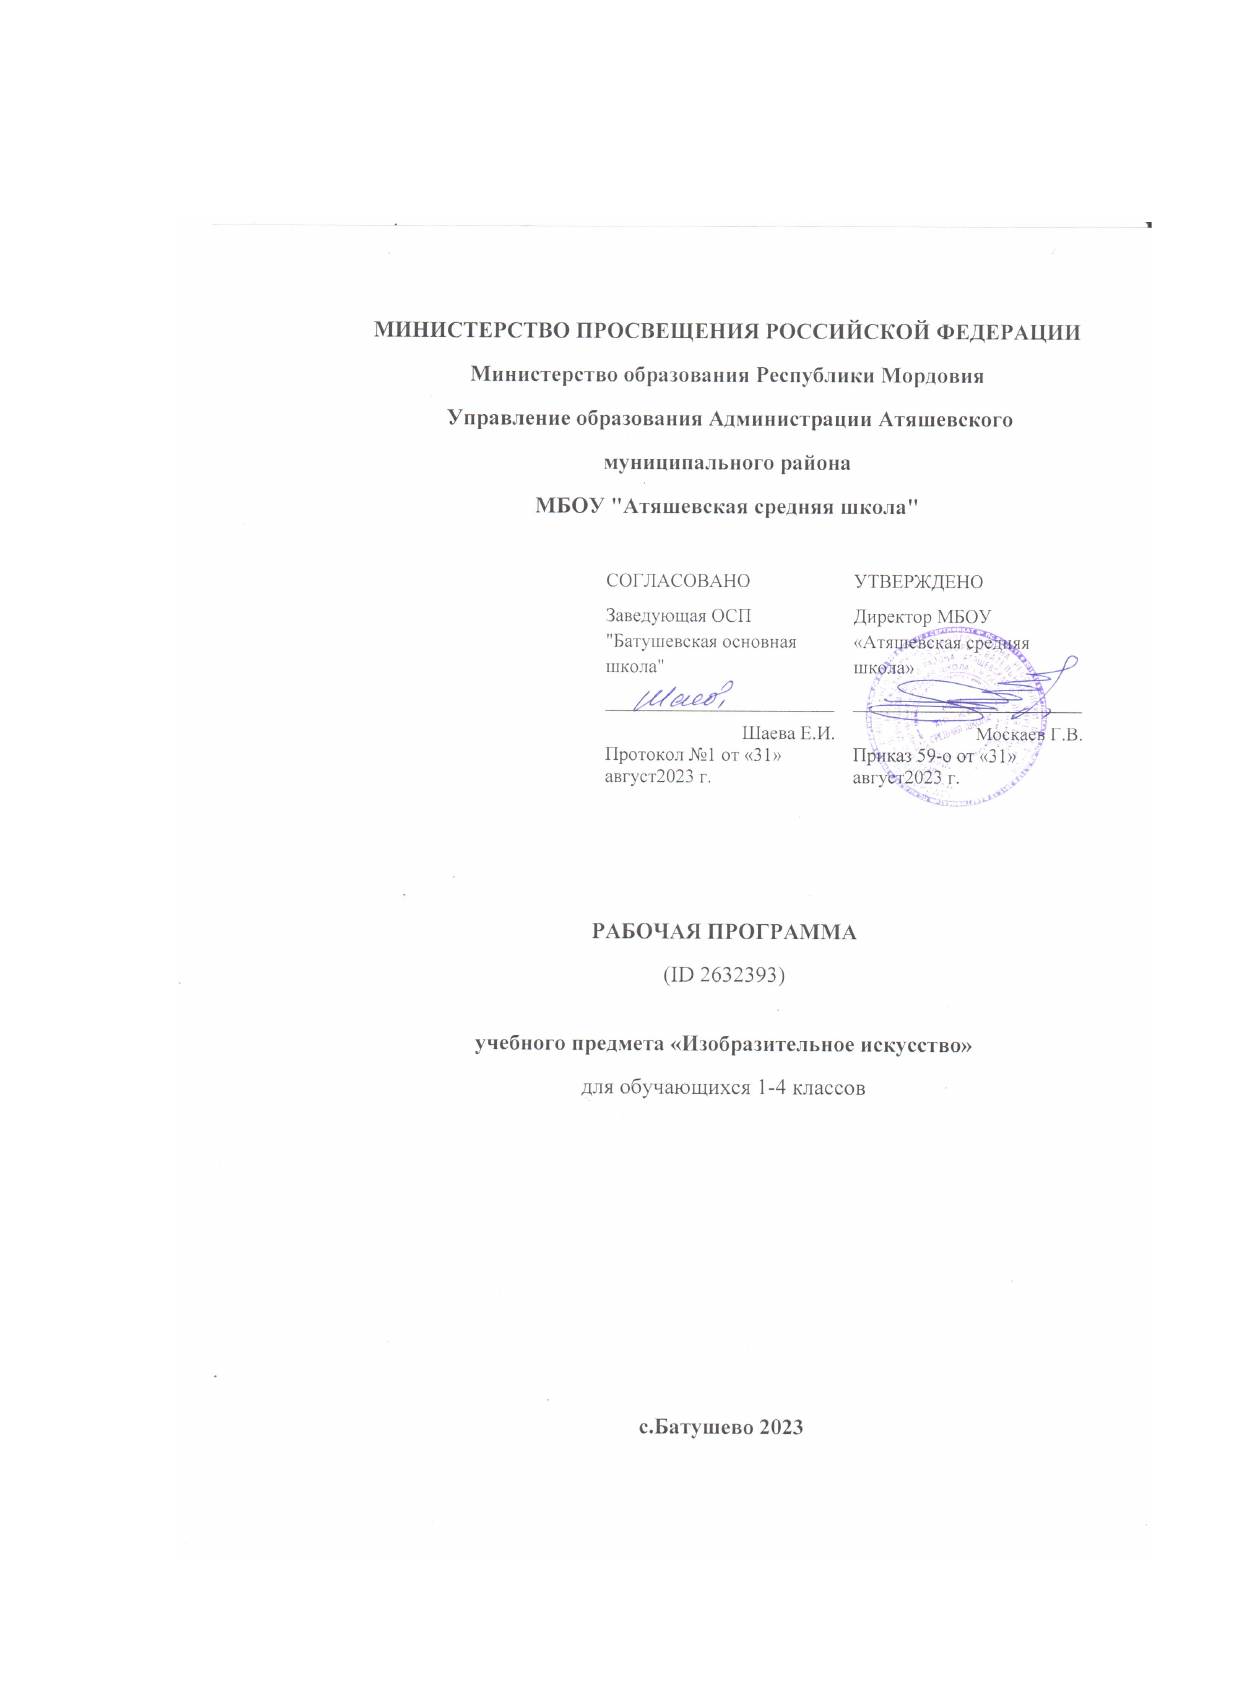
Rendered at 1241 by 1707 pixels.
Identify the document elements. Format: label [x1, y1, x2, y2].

picture [177, 215, 1152, 1557]
